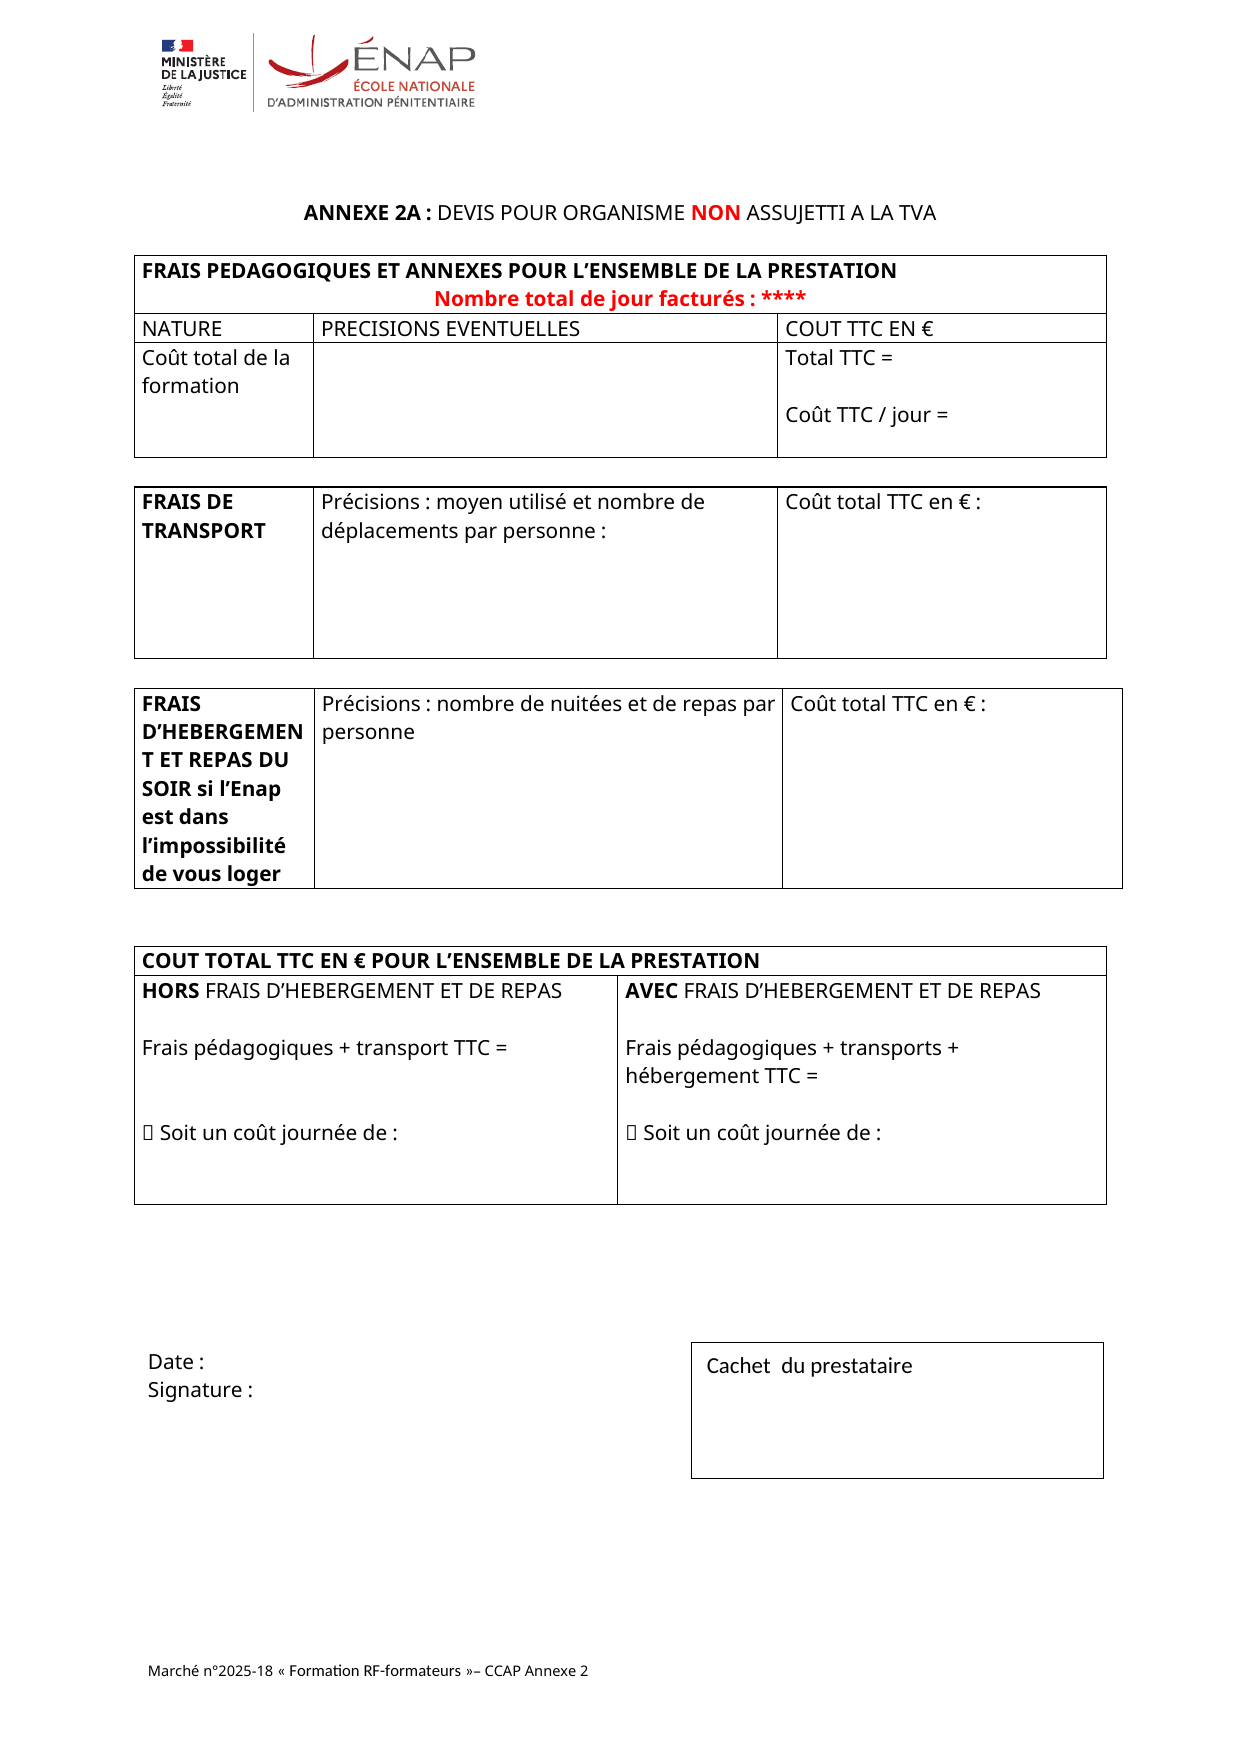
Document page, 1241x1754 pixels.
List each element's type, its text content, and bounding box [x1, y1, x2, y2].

table_header Précisions : nombre de nuitées et de repas par personne [315, 689, 782, 888]
table_cell NATURE [135, 314, 313, 342]
table_cell PRECISIONS EVENTUELLES [314, 314, 777, 342]
table_header FRAIS DE TRANSPORT [135, 488, 313, 658]
table_cell AVEC FRAIS D’HEBERGEMENT ET DE REPAS Frais pédagogiques + transports + hébergement TTC =  Soit un coût journée de : [618, 976, 1106, 1204]
table_cell COUT TTC EN € [778, 314, 1106, 342]
text Signature : [148, 1375, 691, 1404]
table_cell Coût total de la formation [135, 343, 313, 457]
table_header Précisions : moyen utilisé et nombre de déplacements par personne : [314, 488, 777, 658]
table_cell [314, 343, 777, 457]
table_header FRAIS PEDAGOGIQUES ET ANNEXES POUR L’ENSEMBLE DE LA PRESTATION Nombre total de jour facturés : **** [135, 256, 1106, 313]
table_header FRAIS D’HEBERGEMENT ET REPAS DU SOIR si l’Enap est dans l’impossibilité de vous loger [135, 689, 314, 888]
table_cell HORS FRAIS D’HEBERGEMENT ET DE REPAS Frais pédagogiques + transport TTC =  Soit un coût journée de : [135, 976, 617, 1204]
text Date : [148, 1347, 691, 1375]
table_header Coût total TTC en € : [783, 689, 1122, 888]
table_header Coût total TTC en € : [778, 488, 1106, 658]
text ANNEXE 2A : DEVIS POUR ORGANISME NON ASSUJETTI A LA TVA [148, 198, 1093, 226]
table_header COUT TOTAL TTC EN € POUR L’ENSEMBLE DE LA PRESTATION [135, 947, 1106, 975]
table_cell Total TTC = Coût TTC / jour = [778, 343, 1106, 457]
